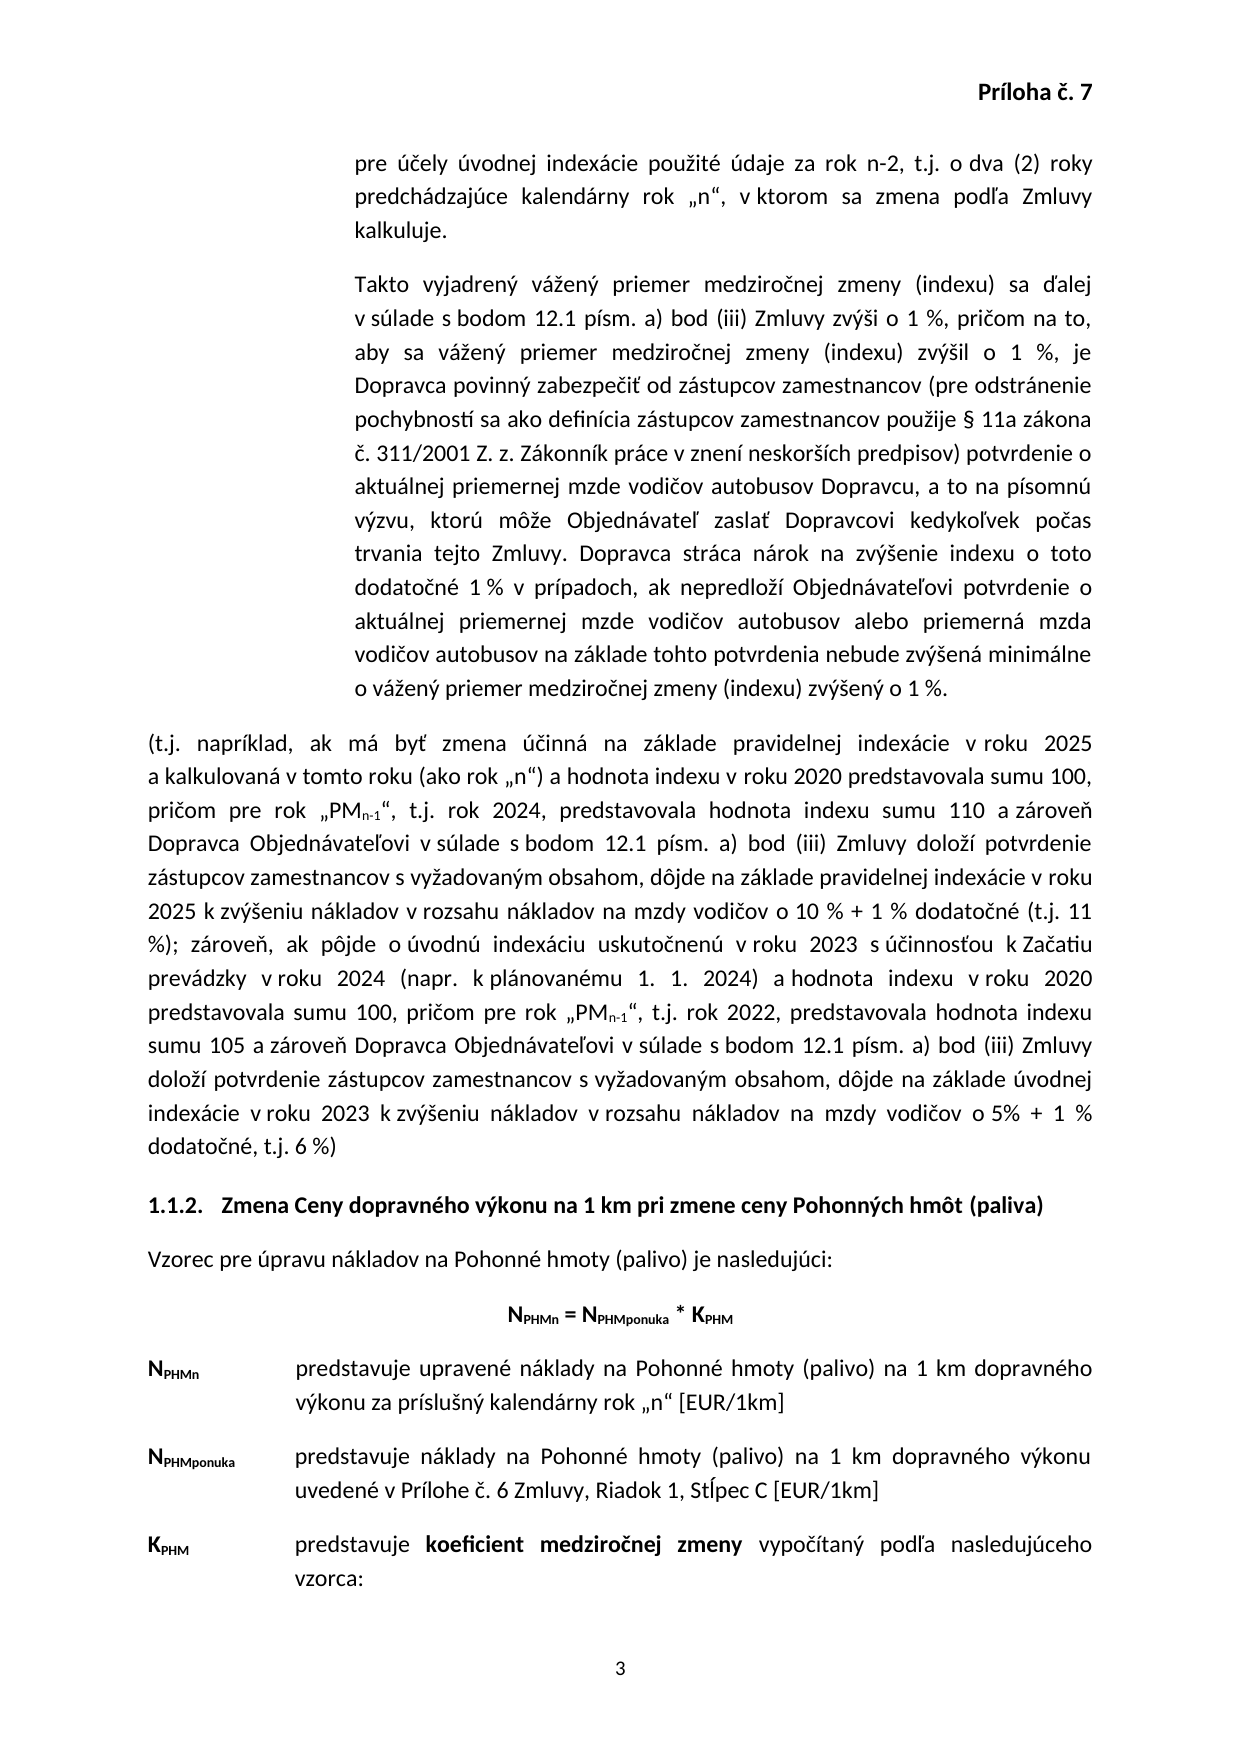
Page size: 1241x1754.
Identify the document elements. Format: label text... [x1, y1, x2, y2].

text NPHMponuka predstavuje náklady na Pohonné hmoty (palivo) na 1 km dopravného výkonu uvedené v Prílohe č. 6 Zmluvy, Riadok 1, Stĺpec C [EUR/1km] [148, 1441, 1093, 1504]
text NPHMn = NPHMponuka * KPHM [148, 1299, 1093, 1328]
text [251, 148, 1093, 244]
text Takto vyjadrený vážený priemer medziročnej zmeny (indexu) sa ďalej v súlade s bodom 12.1 písm. a) bod (iii) Zmluvy zvýši o 1 %, pričom na to, aby sa vážený priemer medziročnej zmeny (indexu) zvýšil o 1 %, je Dopravca povinný zabezpečiť od zástupcov zamestnancov (pre odstránenie pochybností sa ako definícia zástupcov zamestnancov použije § 11a zákona č. 311/2001 Z. z. Zákonník práce v znení neskorších predpisov) potvrdenie o aktuálnej priemernej mzde vodičov autobusov Dopravcu, a to na písomnú výzvu, ktorú môže Objednávateľ zaslať Dopravcovi kedykoľvek počas trvania tejto Zmluvy. Dopravca stráca nárok na zvýšenie indexu o toto dodatočné 1 % v prípadoch, ak nepredloží Objednávateľovi potvrdenie o aktuálnej priemernej mzde vodičov autobusov alebo priemerná mzda vodičov autobusov na základe tohto potvrdenia nebude zvýšená minimálne o vážený priemer medziročnej zmeny (indexu) zvýšený o 1 %. [251, 269, 1093, 702]
text KPHM predstavuje koeficient medziročnej zmeny vypočítaný podľa nasledujúceho vzorca: [148, 1529, 1093, 1592]
subtitle Zmena Ceny dopravného výkonu na 1 km pri zmene ceny Pohonných hmôt (paliva) [148, 1190, 1093, 1219]
text Vzorec pre úpravu nákladov na Pohonné hmoty (palivo) je nasledujúci: [148, 1244, 1093, 1273]
text (t.j. napríklad, ak má byť zmena účinná na základe pravidelnej indexácie v roku 2025 a kalkulovaná v tomto roku (ako rok „n“) a hodnota indexu v roku 2020 predstavovala sumu 100, pričom pre rok „PMn-1“, t.j. rok 2024, predstavovala hodnota indexu sumu 110 a zároveň Dopravca Objednávateľovi v súlade s bodom 12.1 písm. a) bod (iii) Zmluvy doloží potvrdenie zástupcov zamestnancov s vyžadovaným obsahom, dôjde na základe pravidelnej indexácie v roku 2025 k zvýšeniu nákladov v rozsahu nákladov na mzdy vodičov o 10 % + 1 % dodatočné (t.j. 11 %); zároveň, ak pôjde o úvodnú indexáciu uskutočnenú v roku 2023 s účinnosťou k Začatiu prevádzky v roku 2024 (napr. k plánovanému 1. 1. 2024) a hodnota indexu v roku 2020 predstavovala sumu 100, pričom pre rok „PMn-1“, t.j. rok 2022, predstavovala hodnota indexu sumu 105 a zároveň Dopravca Objednávateľovi v súlade s bodom 12.1 písm. a) bod (iii) Zmluvy doloží potvrdenie zástupcov zamestnancov s vyžadovaným obsahom, dôjde na základe úvodnej indexácie v roku 2023 k zvýšeniu nákladov v rozsahu nákladov na mzdy vodičov o 5% + 1 % dodatočné, t.j. 6 %) [148, 728, 1093, 1161]
text NPHMn predstavuje upravené náklady na Pohonné hmoty (palivo) na 1 km dopravného výkonu za príslušný kalendárny rok „n“ [EUR/1km] [148, 1353, 1093, 1416]
